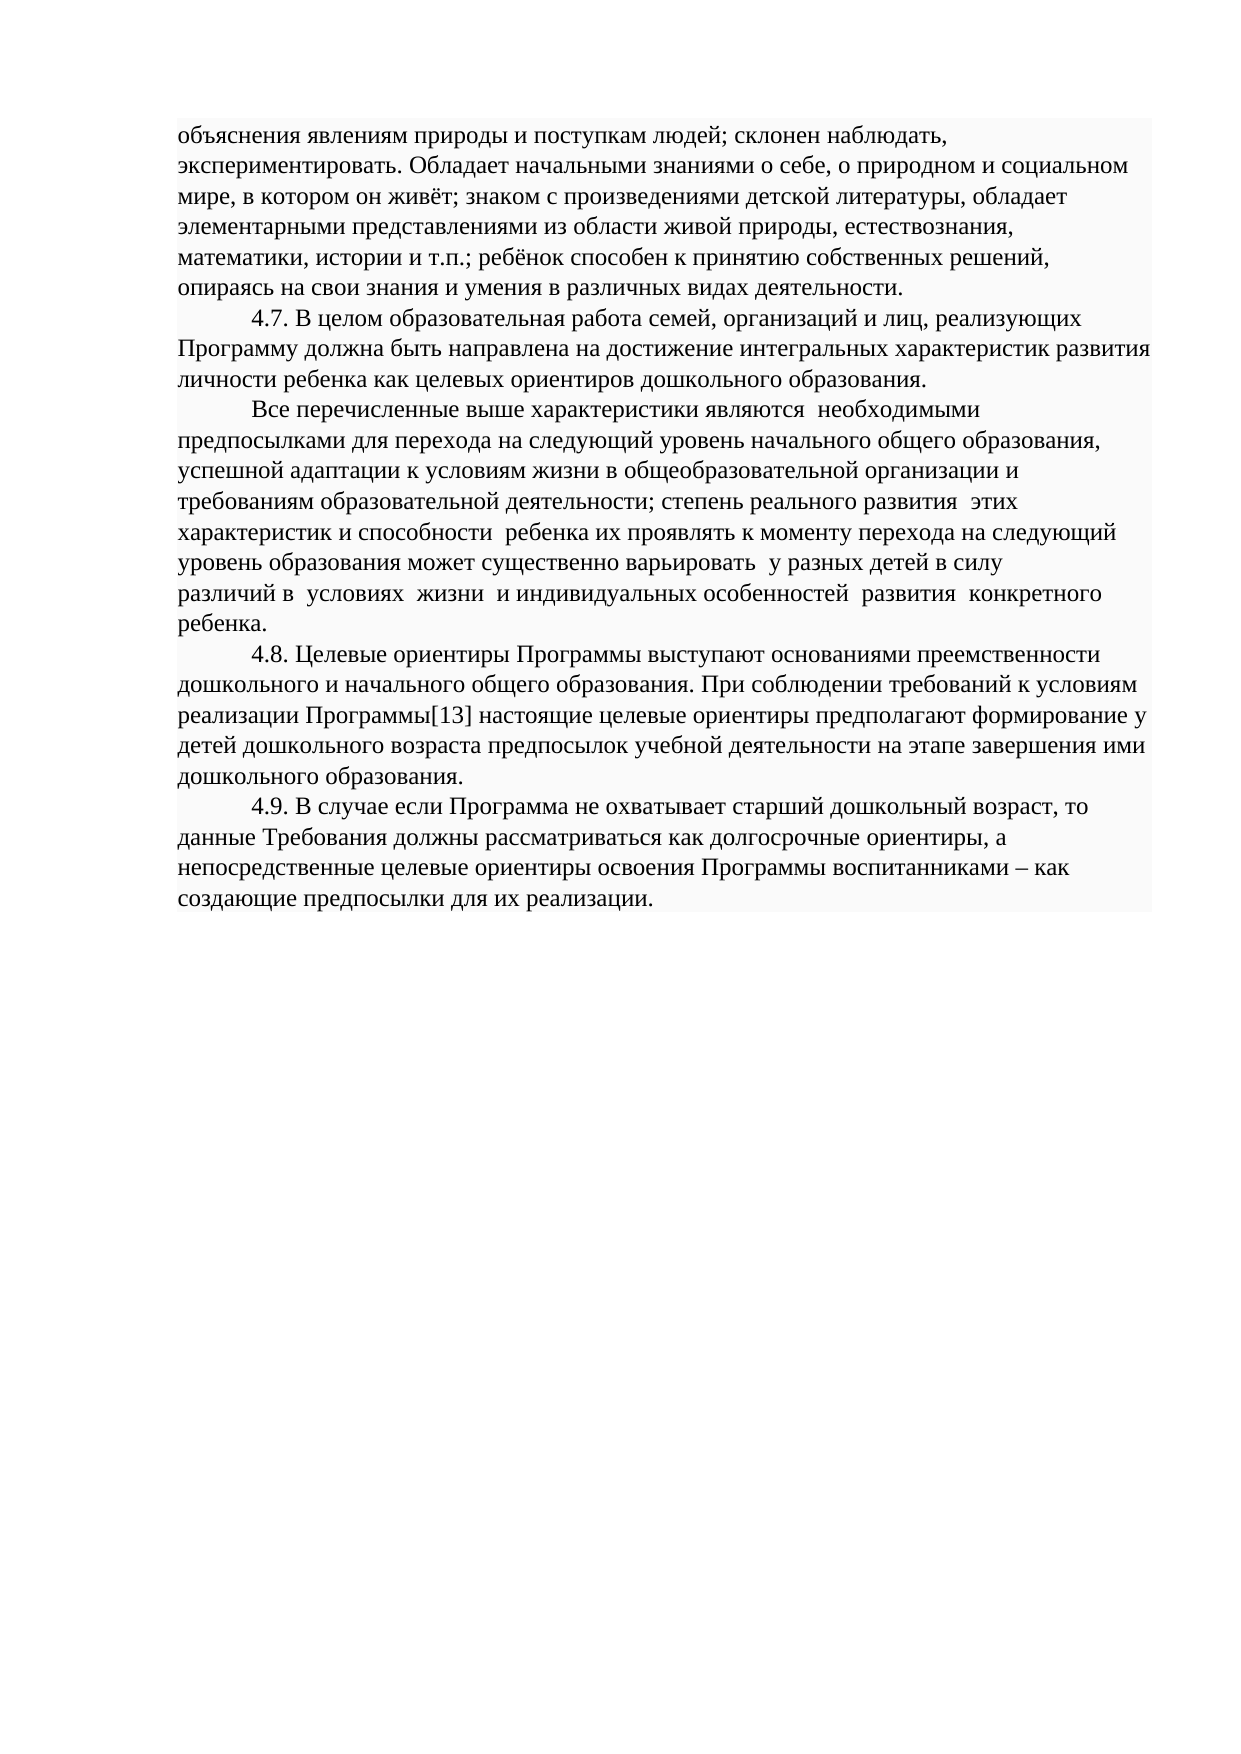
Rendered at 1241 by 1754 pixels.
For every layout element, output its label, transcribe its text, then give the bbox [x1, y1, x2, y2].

text Все перечисленные выше характеристики являются необходимыми предпосылками для перехода на следующий уровень начального общего образования, успешной адаптации к условиям жизни в общеобразовательной организации и требованиям образовательной деятельности; степень реального развития этих характеристик и способности ребенка их проявлять к моменту перехода на следующий уровень образования может существенно варьировать у разных детей в силу различий в условиях жизни и индивидуальных особенностей развития конкретного ребенка. [177, 393, 1152, 637]
text 4.8. Целевые ориентиры Программы выступают основаниями преемственности дошкольного и начального общего образования. При соблюдении требований к условиям реализации Программы[13] настоящие целевые ориентиры предполагают формирование у детей дошкольного возраста предпосылок учебной деятельности на этапе завершения ими дошкольного образования. [177, 637, 1152, 789]
text 4.9. В случае если Программа не охватывает старший дошкольный возраст, то данные Требования должны рассматриваться как долгосрочные ориентиры, а непосредственные целевые ориентиры освоения Программы воспитанниками – как создающие предпосылки для их реализации. [177, 789, 1152, 912]
text 4.7. В целом образовательная работа семей, организаций и лиц, реализующих Программу должна быть направлена на достижение интегральных характеристик развития личности ребенка как целевых ориентиров дошкольного образования. [177, 301, 1152, 393]
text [177, 118, 1152, 301]
